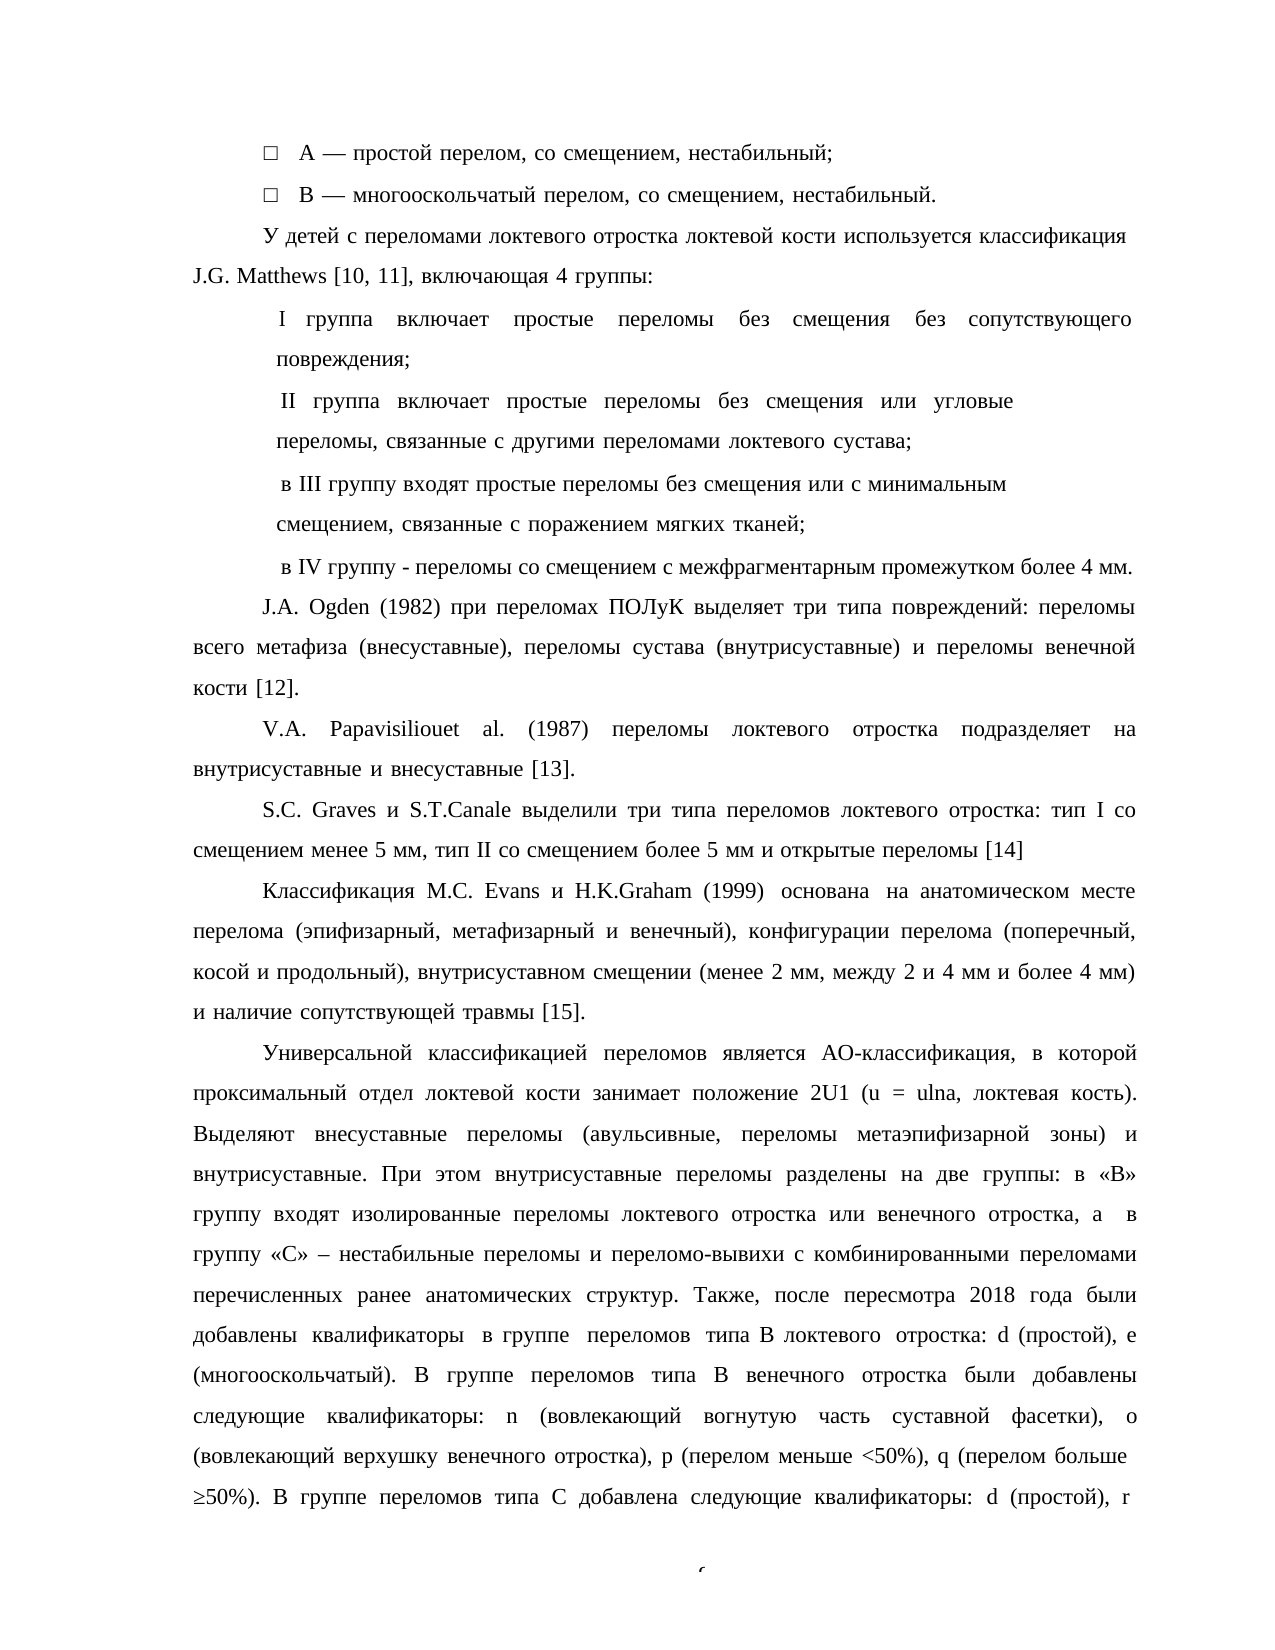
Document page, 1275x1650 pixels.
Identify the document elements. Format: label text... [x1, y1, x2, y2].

text в IV группу - переломы со смещением с межфрагментарным промежутком более 4 мм. [262, 553, 1148, 579]
text ≥50%). В группе переломов типа С добавлена следующие квалификаторы: d (простой), r [193, 1483, 1148, 1509]
text Классификация M.C. Evans и H.K.Graham (1999) основана на анатомическом месте перелома (эпифизарный, метафизарный и венечный), конфигурации перелома (поперечный, косой и продольный), внутрисуставном смещении (менее 2 мм, между 2 и 4 мм и более 4 мм) и наличие сопутствующей травмы [15]. [193, 877, 1136, 1024]
list А — простой перелом, со смещением, нестабильный; [263, 139, 1148, 166]
text Универсальной классификацией переломов является AO-классификация, в которой проксимальный отдел локтевой кости занимает положение 2U1 (u = ulna, локтевая кость). Выделяют внесуставные переломы (авульсивные, переломы метаэпифизарной зоны) и внутрисуставные. При этом внутрисуставные переломы разделены на две группы: в «В» группу входят изолированные переломы локтевого отростка или венечного отростка, а в группу «С» – нестабильные переломы и переломо-вывихи с комбинированными переломами перечисленных ранее анатомических структур. Также, после пересмотра 2018 года были добавлены квалификаторы в группе переломов типа В локтевого отростка: d (простой), е (многооскольчатый). В группе переломов типа В венечного отростка были добавлены следующие квалификаторы: n (вовлекающий вогнутую часть суставной фасетки), o (вовлекающий верхушку венечного отростка), p (перелом меньше <50%), q (перелом больше [193, 1039, 1137, 1468]
text II группа включает простые переломы без смещения или угловые переломы, связанные с другими переломами локтевого сустава; [262, 387, 1120, 454]
text в III группу входят простые переломы без смещения или с минимальным смещением, связанные с поражением мягких тканей; [262, 470, 1084, 536]
text У детей с переломами локтевого отростка локтевой кости используется классификация [262, 222, 1148, 248]
text I группа включает простые переломы без смещения без сопутствующего повреждения; [262, 305, 1136, 371]
text S.C. Graves и S.T.Canale выделили три типа переломов локтевого отростка: тип I со смещением менее 5 мм, тип II со смещением более 5 мм и открытые переломы [14] [193, 796, 1136, 862]
text J.A. Ogden (1982) при переломах ПОЛуК выделяет три типа повреждений: переломы всего метафиза (внесуставные), переломы сустава (внутрисуставные) и переломы венечной кости [12]. [193, 593, 1136, 700]
list В — многооскольчатый перелом, со смещением, нестабильный. [263, 182, 1148, 208]
text V.A. Papavisiliouet al. (1987) переломы локтевого отростка подразделяет на внутрисуставные и внесуставные [13]. [193, 715, 1136, 781]
list Matthews [10, 11], включающая 4 группы: [193, 262, 1148, 289]
